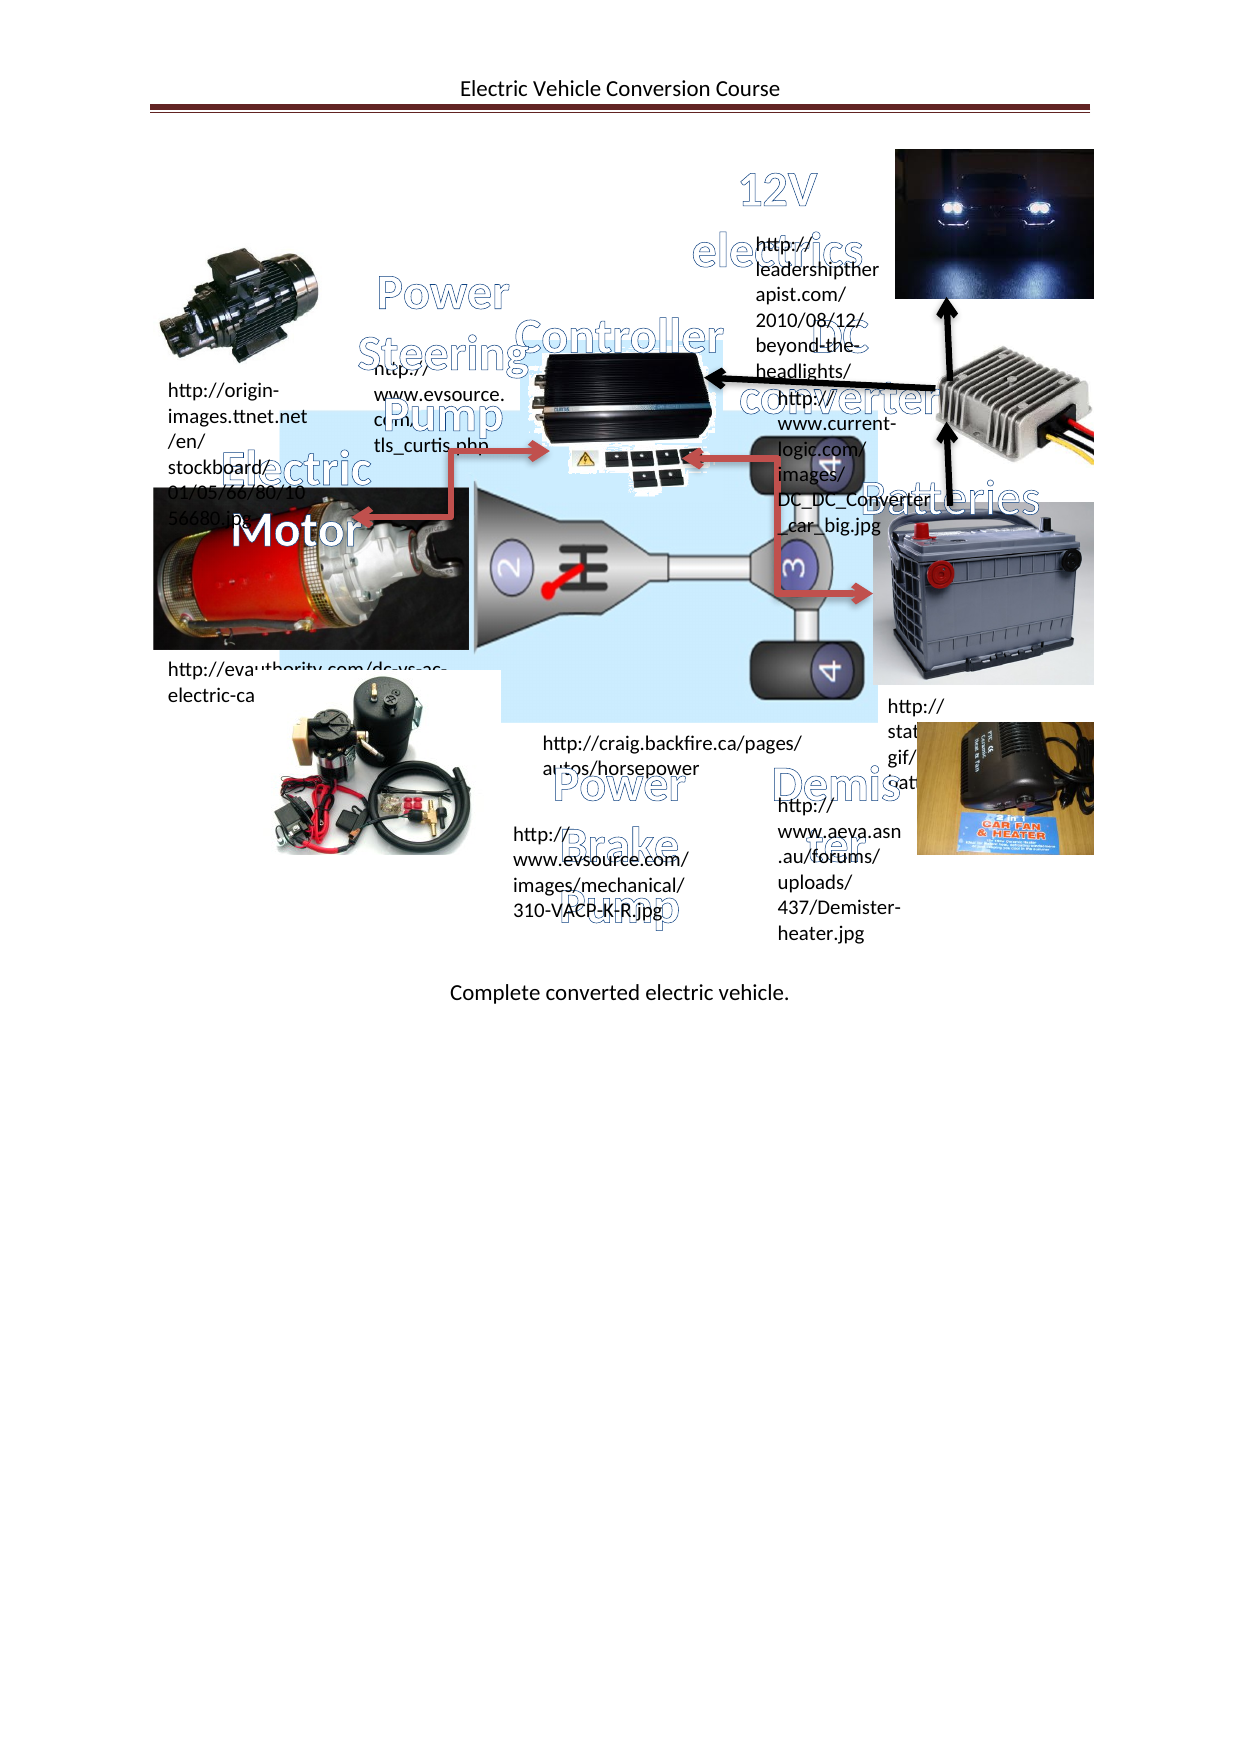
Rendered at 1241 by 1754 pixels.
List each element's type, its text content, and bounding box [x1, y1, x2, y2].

picture [419, 410, 426, 425]
picture [267, 488, 273, 498]
picture [931, 340, 1094, 468]
picture [868, 501, 879, 510]
picture [154, 340, 1094, 855]
picture [894, 504, 903, 511]
picture [169, 488, 175, 498]
picture [639, 340, 648, 347]
picture [917, 722, 1094, 855]
picture [550, 340, 559, 347]
picture [868, 487, 878, 496]
picture [296, 488, 302, 498]
picture [487, 412, 495, 426]
picture [895, 149, 1094, 299]
text Complete converted electric vehicle. [150, 978, 1090, 1006]
picture [153, 238, 330, 380]
picture [199, 488, 205, 498]
